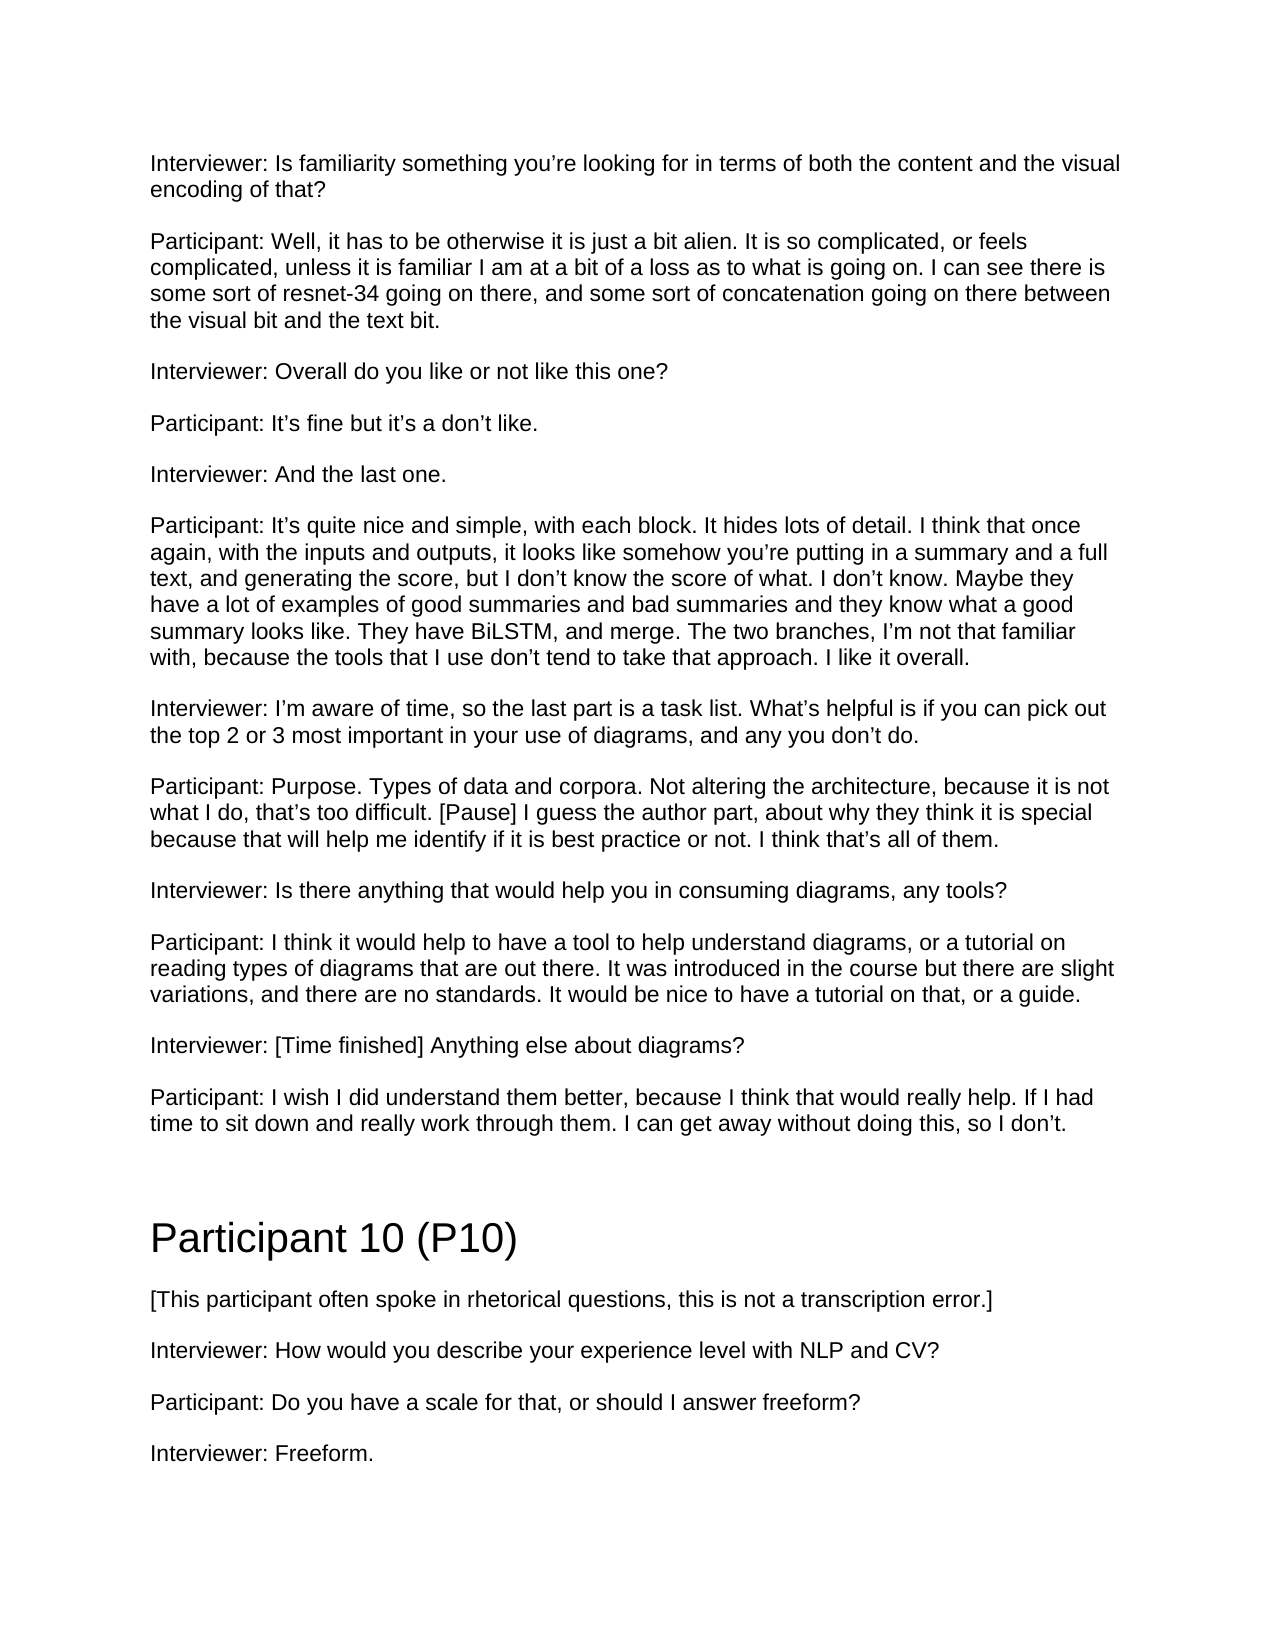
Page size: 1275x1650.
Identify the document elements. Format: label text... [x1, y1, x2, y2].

text Interviewer: Freeform. [150, 1440, 1125, 1466]
text Interviewer: I’m aware of time, so the last part is a task list. What’s helpful is if you can pick out the top 2 or 3 most important in your use of diagrams, and any you don’t do. [150, 695, 1125, 748]
subtitle Participant 10 (P10) [150, 1213, 1125, 1261]
text Interviewer: And the last one. [150, 461, 1125, 487]
text Interviewer: Is familiarity something you’re looking for in terms of both the content and the visual encoding of that? [150, 150, 1125, 203]
text Interviewer: Is there anything that would help you in consuming diagrams, any tools? [150, 877, 1125, 903]
text Participant: I think it would help to have a tool to help understand diagrams, or a tutorial on reading types of diagrams that are out there. It was introduced in the course but there are slight variations, and there are no standards. It would be nice to have a tutorial on that, or a guide. [150, 928, 1125, 1007]
text Participant: Do you have a scale for that, or should I answer freeform? [150, 1388, 1125, 1415]
text Interviewer: [Time finished] Anything else about diagrams? [150, 1032, 1125, 1059]
text Participant: It’s quite nice and simple, with each block. It hides lots of detail. I think that once again, with the inputs and outputs, it looks like somehow you’re putting in a summary and a full text, and generating the score, but I don’t know the score of what. I don’t know. Maybe they have a lot of examples of good summaries and bad summaries and they know what a good summary looks like. They have BiLSTM, and merge. The two branches, I’m not that familiar with, because the tools that I use don’t tend to take that approach. I like it overall. [150, 512, 1125, 670]
text Participant: Purpose. Types of data and corpora. Not altering the architecture, because it is not what I do, that’s too difficult. [Pause] I guess the author part, about why they think it is special because that will help me identify if it is best practice or not. I think that’s all of them. [150, 773, 1125, 852]
text Interviewer: How would you describe your experience level with NLP and CV? [150, 1337, 1125, 1363]
text Interviewer: Overall do you like or not like this one? [150, 358, 1125, 384]
text Participant: It’s fine but it’s a don’t like. [150, 409, 1125, 436]
text Participant: I wish I did understand them better, because I think that would really help. If I had time to sit down and really work through them. I can get away without doing this, so I don’t. [150, 1084, 1125, 1137]
text Participant: Well, it has to be otherwise it is just a bit alien. It is so complicated, or feels complicated, unless it is familiar I am at a bit of a loss as to what is going on. I can see there is some sort of resnet-34 going on there, and some sort of concatenation going on there between the visual bit and the text bit. [150, 228, 1125, 333]
text [This participant often spoke in rhetorical questions, this is not a transcription error.] [150, 1286, 1125, 1312]
